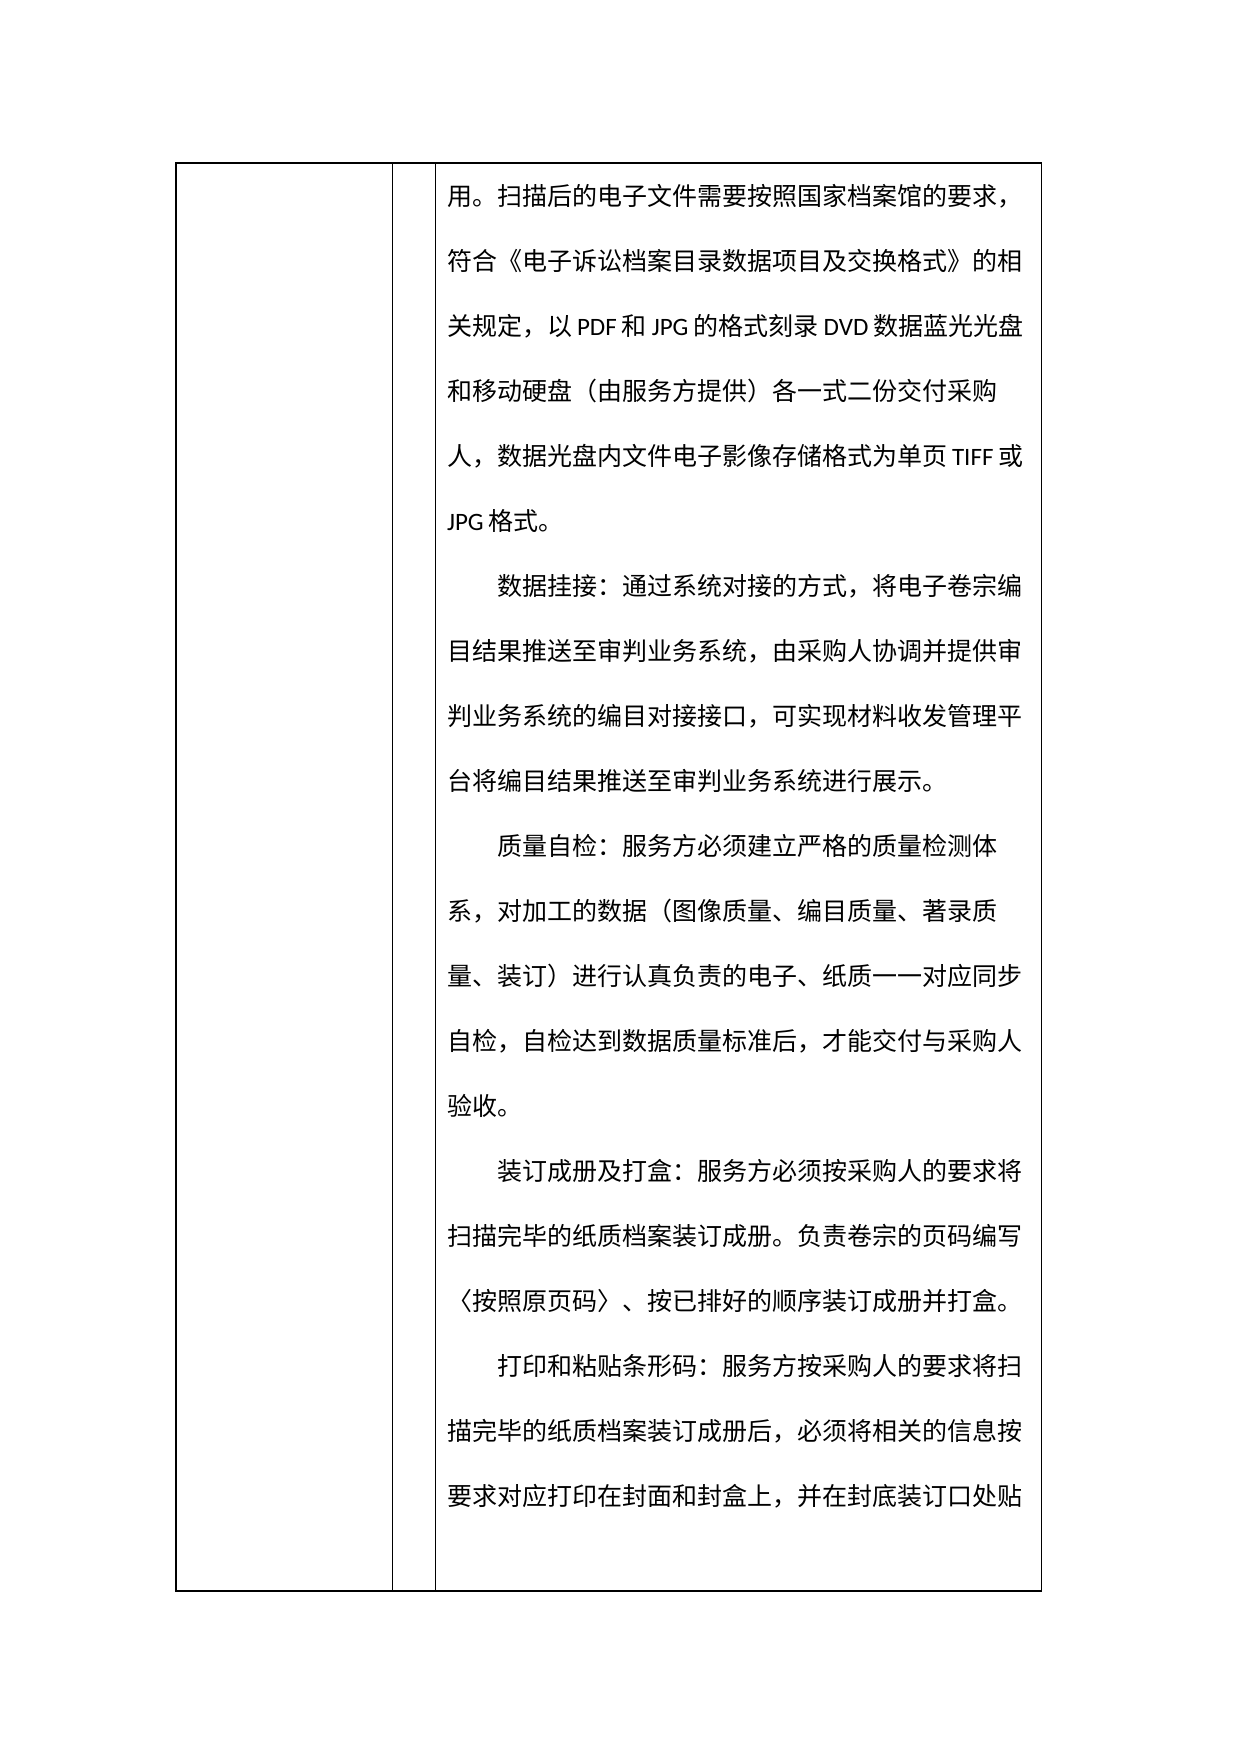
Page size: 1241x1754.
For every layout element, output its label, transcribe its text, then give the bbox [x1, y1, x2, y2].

table_cell [177, 164, 392, 1590]
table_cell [436, 164, 1041, 1590]
table_cell 1 [393, 164, 435, 1590]
